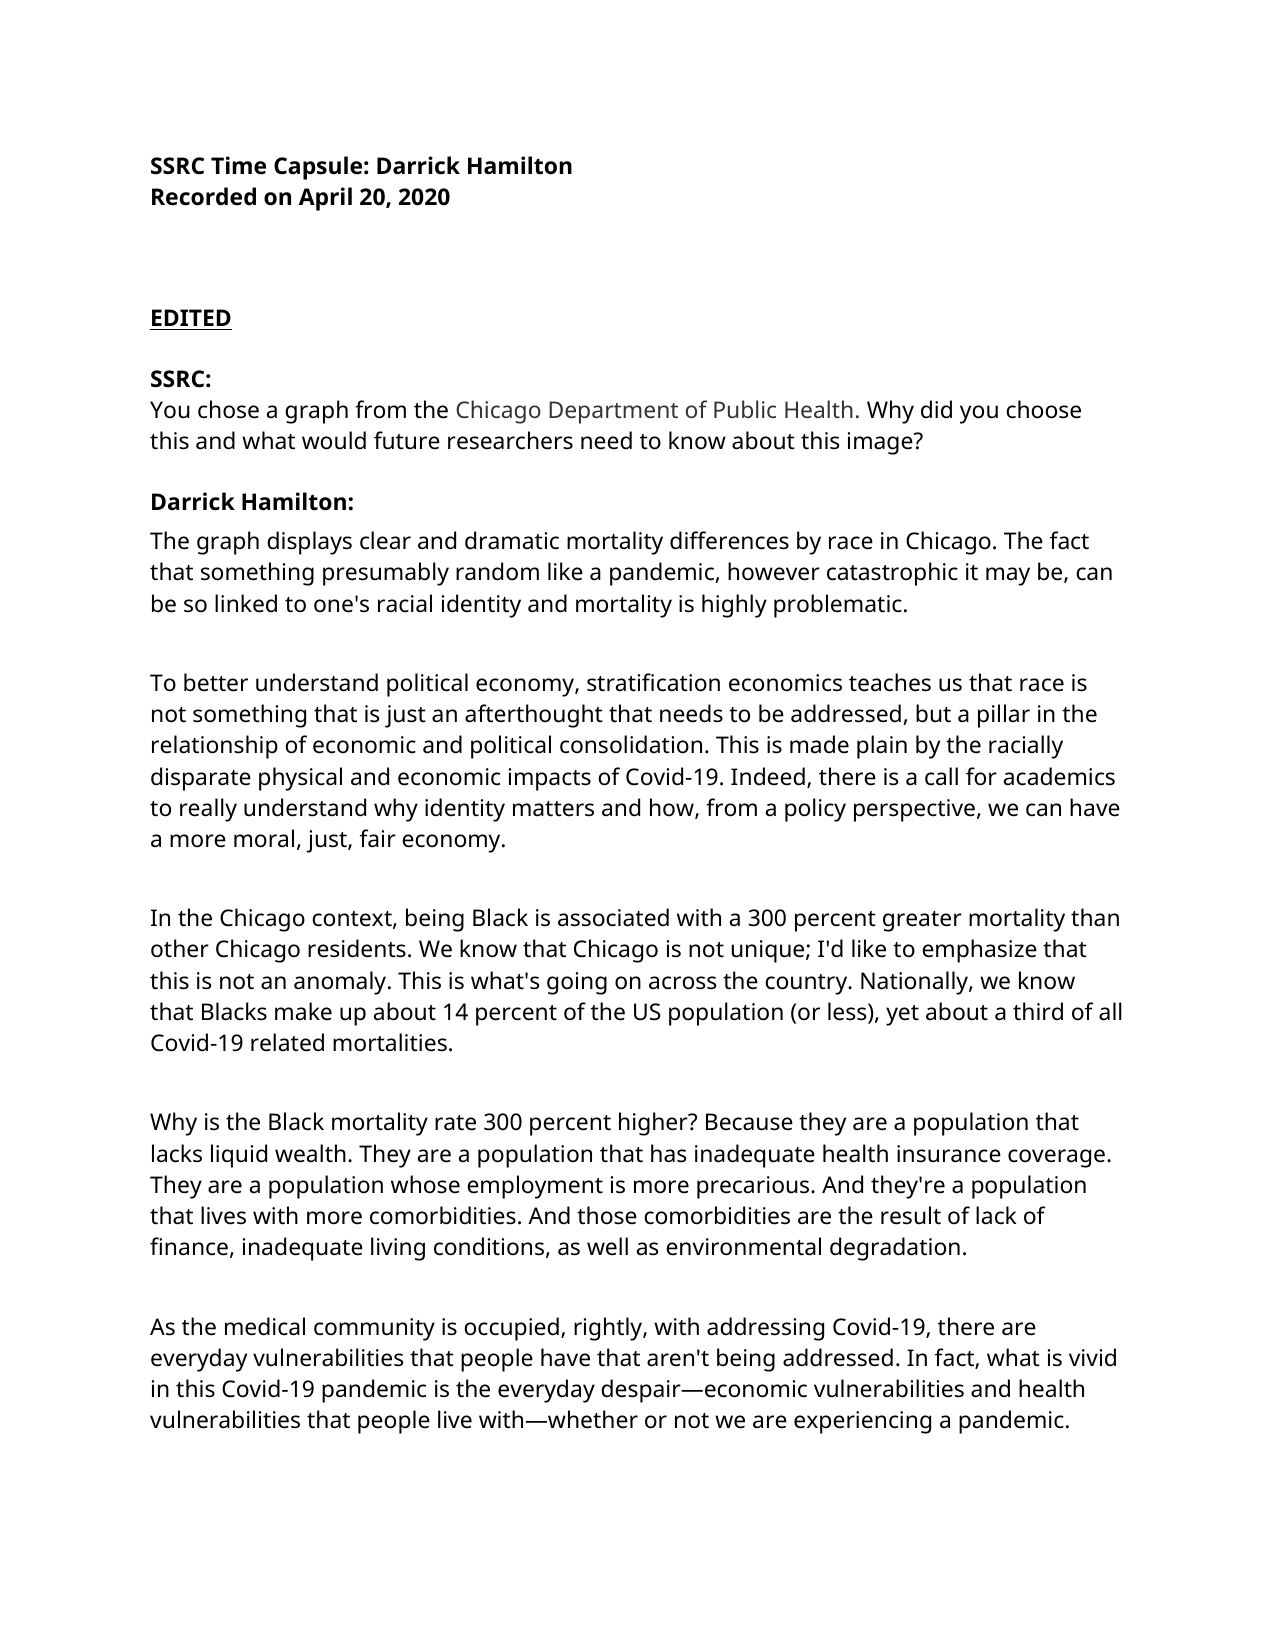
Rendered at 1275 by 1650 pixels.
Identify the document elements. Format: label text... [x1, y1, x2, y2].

text EDITED [150, 302, 1125, 333]
text In the Chicago context, being Black is associated with a 300 percent greater mortality than other Chicago residents. We know that Chicago is not unique; I'd like to emphasize that this is not an anomaly. This is what's going on across the country. Nationally, we know that Blacks make up about 14 percent of the US population (or less), yet about a third of all Covid-19 related mortalities. [150, 902, 1125, 1058]
text Why is the Black mortality rate 300 percent higher? Because they are a population that lacks liquid wealth. They are a population that has inadequate health insurance coverage. They are a population whose employment is more precarious. And they're a population that lives with more comorbidities. And those comorbidities are the result of lack of finance, inadequate living conditions, as well as environmental degradation. [150, 1106, 1125, 1262]
text Darrick Hamilton: [150, 485, 1125, 517]
text The graph displays clear and dramatic mortality differences by race in Chicago. The fact that something presumably random like a pandemic, however catastrophic it may be, can be so linked to one's racial identity and mortality is highly problematic. [150, 525, 1125, 619]
text To better understand political economy, stratification economics teaches us that race is not something that is just an afterthought that needs to be addressed, but a pillar in the relationship of economic and political consolidation. This is made plain by the racially disparate physical and economic impacts of Covid-19. Indeed, there is a call for academics to really understand why identity matters and how, from a policy perspective, we can have a more moral, just, fair economy. [150, 667, 1125, 854]
text You chose a graph from the Chicago Department of Public Health. Why did you choose this and what would future researchers need to know about this image? [150, 394, 1125, 456]
text SSRC Time Capsule: Darrick Hamilton Recorded on April 20, 2020 [150, 150, 1125, 212]
text As the medical community is occupied, rightly, with addressing Covid-19, there are everyday vulnerabilities that people have that aren't being addressed. In fact, what is vivid in this Covid-19 pandemic is the everyday despair—economic vulnerabilities and health vulnerabilities that people live with—whether or not we are experiencing a pandemic. [150, 1310, 1125, 1435]
text SSRC: [150, 362, 1125, 394]
